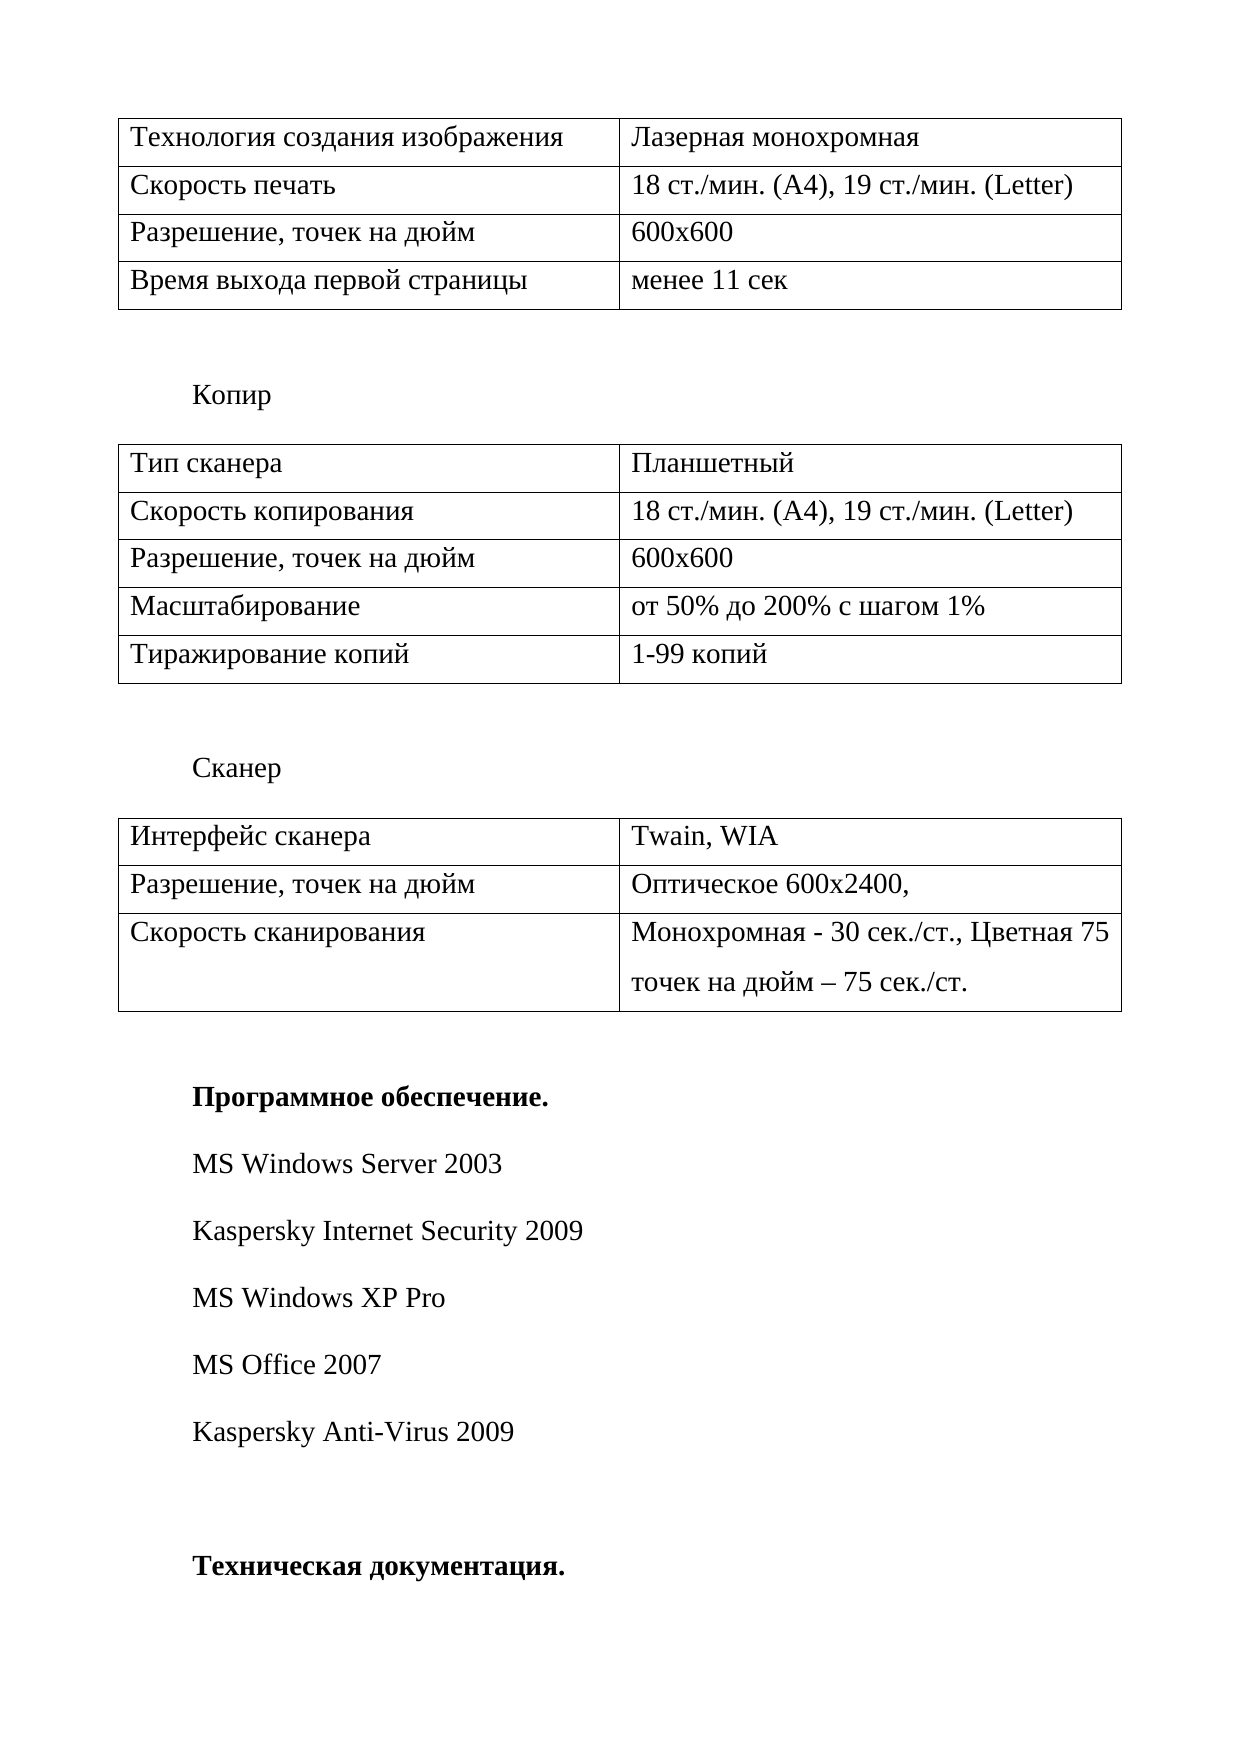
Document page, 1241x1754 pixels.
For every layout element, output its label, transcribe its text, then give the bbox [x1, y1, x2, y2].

text MS Windows XP Pro [118, 1280, 1122, 1313]
table_header Планшетный [620, 445, 1121, 492]
table_cell Разрешение, точек на дюйм [119, 540, 619, 587]
table_cell Монохромная - 30 сек./ст., Цветная 75 точек на дюйм – 75 сек./ст. [620, 914, 1121, 1011]
table_cell Масштабирование [119, 588, 619, 635]
table_cell 18 ст./мин. (А4), 19 ст./мин. (Letter) [620, 167, 1121, 213]
text Kaspersky Internet Security 2009 [118, 1213, 1122, 1246]
text MS Office 2007 [118, 1347, 1122, 1380]
table_header Технология создания изображения [119, 119, 619, 166]
table_cell Скорость копирования [119, 493, 619, 539]
table_cell 600x600 [620, 540, 1121, 587]
table_cell Тиражирование копий [119, 636, 619, 682]
text Техническая документация. [118, 1548, 1122, 1581]
text Копир [192, 377, 1122, 411]
table_cell 600x600 [620, 215, 1121, 261]
table_cell менее 11 сек [620, 262, 1121, 309]
text MS Windows Server 2003 [118, 1146, 1122, 1179]
table_cell Скорость сканирования [119, 914, 619, 1011]
text Kaspersky Anti-Virus 2009 [118, 1414, 1122, 1447]
table_cell 1-99 копий [620, 636, 1121, 682]
table_cell Разрешение, точек на дюйм [119, 215, 619, 261]
table_cell 18 ст./мин. (А4), 19 ст./мин. (Letter) [620, 493, 1121, 539]
table_header Twain, WIA [620, 819, 1121, 865]
table_cell Время выхода первой страницы [119, 262, 619, 309]
table_cell Скорость печать [119, 167, 619, 213]
table_cell Оптическое 600x2400, [620, 866, 1121, 913]
text Сканер [192, 751, 1122, 784]
table_cell Разрешение, точек на дюйм [119, 866, 619, 913]
table_header Интерфейс сканера [119, 819, 619, 865]
table_cell от 50% до 200% с шагом 1% [620, 588, 1121, 635]
text Программное обеспечение. [118, 1079, 1122, 1112]
table_header Лазерная монохромная [620, 119, 1121, 166]
table_header Тип сканера [119, 445, 619, 492]
